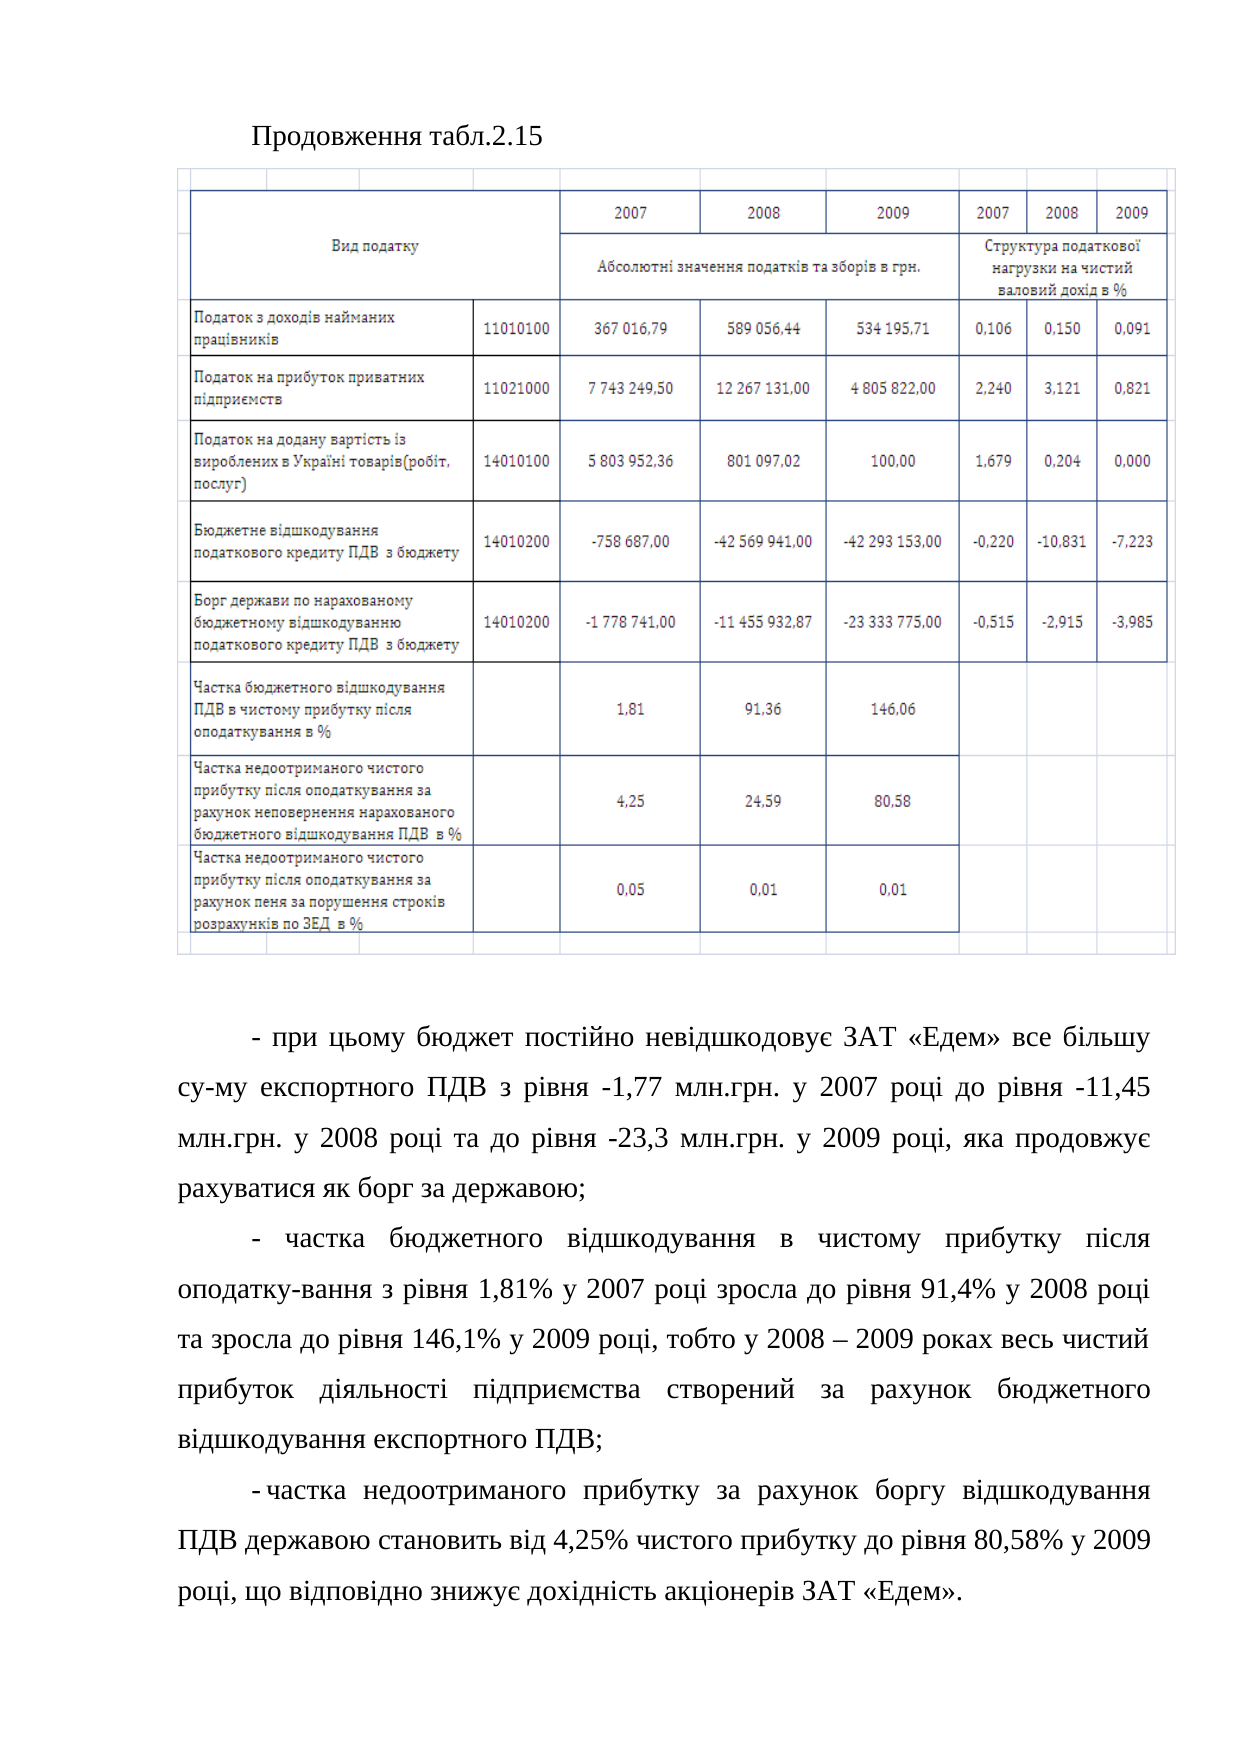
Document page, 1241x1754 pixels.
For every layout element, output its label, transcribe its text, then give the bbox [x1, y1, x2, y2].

picture [177, 168, 1176, 955]
text - при цьому бюджет постійно невідшкодовує ЗАТ «Едем» все більшу су-му експортного ПДВ з рівня -1,77 млн.грн. у 2007 році до рівня -11,45 млн.грн. у 2008 році та до рівня -23,3 млн.грн. у 2009 році, яка продовжує рахуватися як борг за державою; [177, 1019, 1152, 1204]
text - частка бюджетного відшкодування в чистому прибутку після оподатку-вання з рівня 1,81% у 2007 році зросла до рівня 91,4% у 2008 році та зросла до рівня 146,1% у 2009 році, тобто у 2008 – 2009 роках весь чистий прибуток діяльності підприємства створений за рахунок бюджетного відшкодування експортного ПДВ; [177, 1220, 1152, 1455]
text Продовження табл.2.15 [177, 118, 1152, 152]
list частка недоотриманого прибутку за рахунок боргу відшкодування ПДВ державою становить від 4,25% чистого прибутку до рівня 80,58% у 2009 році, що відповідно знижує дохідність акціонерів ЗАТ «Едем». [177, 1472, 1152, 1606]
